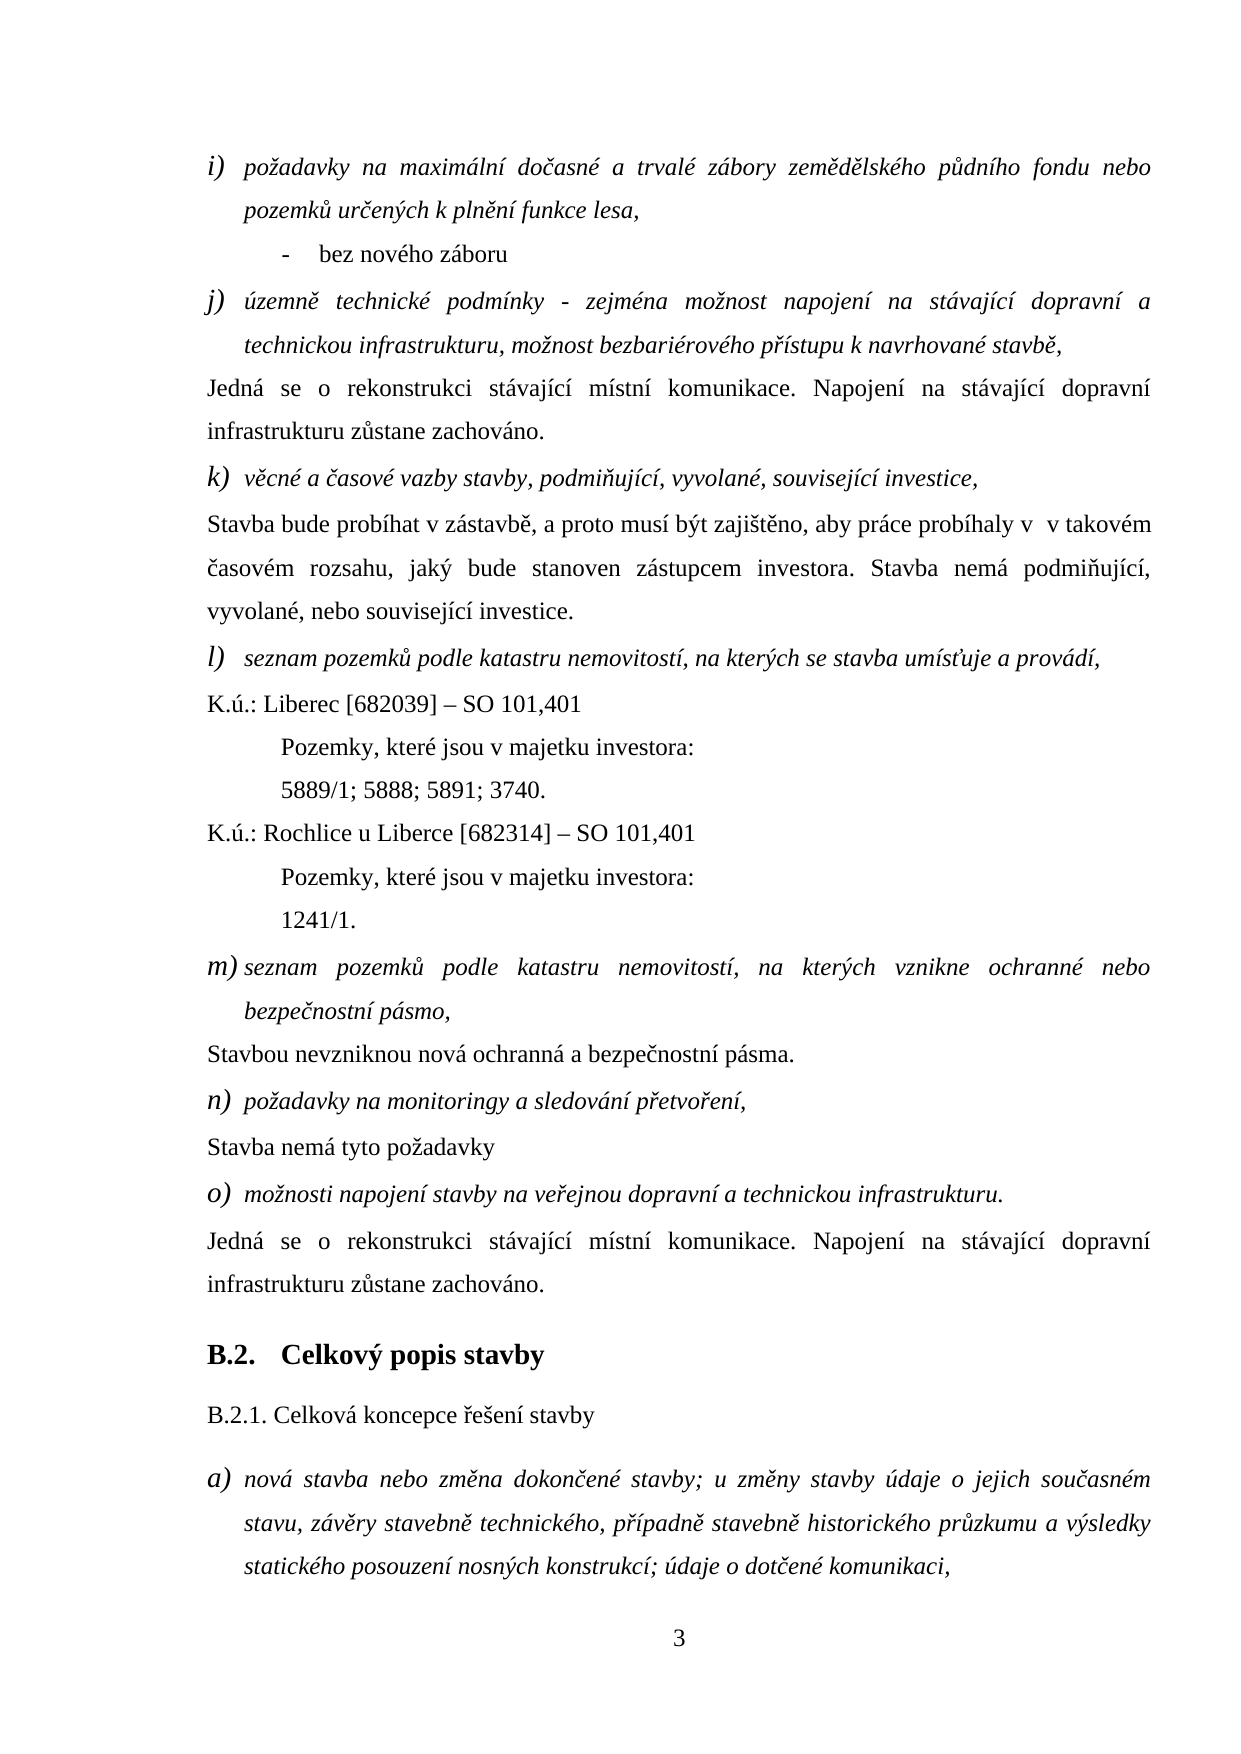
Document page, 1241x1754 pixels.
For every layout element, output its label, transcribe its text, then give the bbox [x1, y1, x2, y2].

list seznam pozemků podle katastru nemovitostí, na kterých se stavba umísťuje a provádí, [207, 639, 1152, 672]
text 5889/1; 5888; 5891; 3740. [207, 775, 1152, 804]
list možnosti napojení stavby na veřejnou dopravní a technickou infrastrukturu. [207, 1176, 1152, 1209]
text Pozemky, které jsou v majetku investora: [207, 862, 1152, 890]
list nová stavba nebo změna dokončené stavby; u změny stavby údaje o jejich současném stavu, závěry stavebně technického, případně stavebně historického průzkumu a výsledky statického posouzení nosných konstrukcí; údaje o dotčené komunikaci, [207, 1460, 1152, 1580]
text Pozemky, které jsou v majetku investora: [207, 732, 1152, 761]
text Jedná se o rekonstrukci stávající místní komunikace. Napojení na stávající dopravní infrastrukturu zůstane zachováno. [207, 1226, 1152, 1298]
text Stavbou nevzniknou nová ochranná a bezpečnostní pásma. [207, 1039, 1152, 1068]
list územně technické podmínky - zejména možnost napojení na stávající dopravní a technickou infrastrukturu, možnost bezbariérového přístupu k navrhované stavbě, [207, 282, 1152, 358]
text Stavba bude probíhat v zástavbě, a proto musí být zajištěno, aby práce probíhaly v v takovém časovém rozsahu, jaký bude stanoven zástupcem investora. Stavba nemá podmiňující, vyvolané, nebo související investice. [207, 509, 1152, 624]
list věcné a časové vazby stavby, podmiňující, vyvolané, související investice, [207, 459, 1152, 493]
text K.ú.: Liberec [682039] – SO 101,401 [133, 689, 1152, 718]
subtitle Celkový popis stavby [207, 1337, 1152, 1371]
text Stavba nemá tyto požadavky [207, 1132, 1152, 1161]
text B.2.1. Celková koncepce řešení stavby [207, 1400, 1152, 1429]
text K.ú.: Rochlice u Liberce [682314] – SO 101,401 [133, 818, 1152, 847]
list seznam pozemků podle katastru nemovitostí, na kterých vznikne ochranné nebo bezpečnostní pásmo, [207, 948, 1152, 1024]
list požadavky na monitoringy a sledování přetvoření, [207, 1082, 1152, 1116]
text 1241/1. [207, 905, 1152, 933]
text Jedná se o rekonstrukci stávající místní komunikace. Napojení na stávající dopravní infrastrukturu zůstane zachováno. [207, 373, 1152, 445]
list bez nového záboru [281, 239, 1152, 267]
list požadavky na maximální dočasné a trvalé zábory zemědělského půdního fondu nebo pozemků určených k plnění funkce lesa, [207, 148, 1152, 224]
